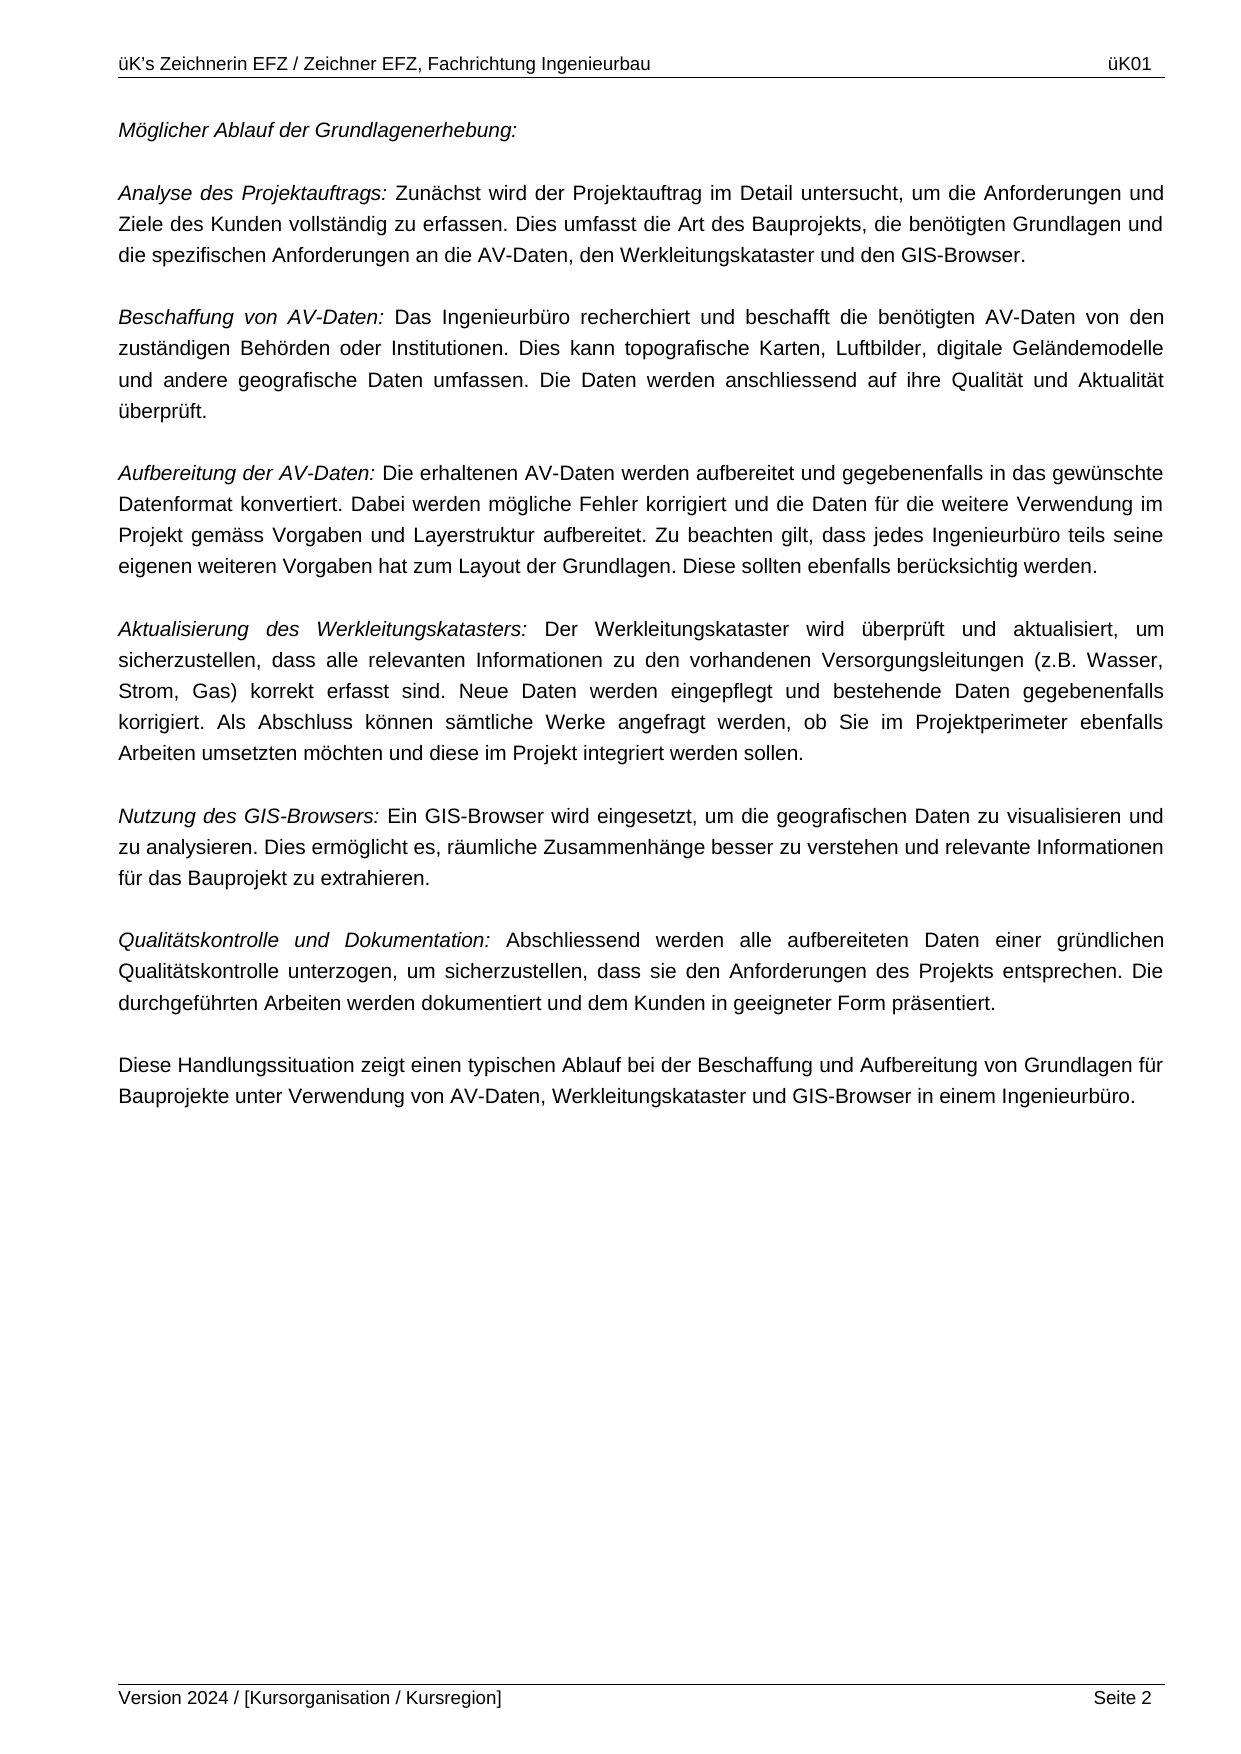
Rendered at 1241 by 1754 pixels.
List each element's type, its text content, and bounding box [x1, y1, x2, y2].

text Möglicher Ablauf der Grundlagenerhebung: [118, 118, 1165, 142]
text Aufbereitung der AV-Daten: Die erhaltenen AV-Daten werden aufbereitet und gegebenenfalls in das gewünschte Datenformat konvertiert. Dabei werden mögliche Fehler korrigiert und die Daten für die weitere Verwendung im Projekt gemäss Vorgaben und Layerstruktur aufbereitet. Zu beachten gilt, dass jedes Ingenieurbüro teils seine eigenen weiteren Vorgaben hat zum Layout der Grundlagen. Diese sollten ebenfalls berücksichtig werden. [118, 461, 1165, 578]
text Nutzung des GIS-Browsers: Ein GIS-Browser wird eingesetzt, um die geografischen Daten zu visualisieren und zu analysieren. Dies ermöglicht es, räumliche Zusammenhänge besser zu verstehen und relevante Informationen für das Bauprojekt zu extrahieren. [118, 803, 1165, 890]
text Aktualisierung des Werkleitungskatasters: Der Werkleitungskataster wird überprüft und aktualisiert, um sicherzustellen, dass alle relevanten Informationen zu den vorhandenen Versorgungsleitungen (z.B. Wasser, Strom, Gas) korrekt erfasst sind. Neue Daten werden eingepflegt und bestehende Daten gegebenenfalls korrigiert. Als Abschluss können sämtliche Werke angefragt werden, ob Sie im Projektperimeter ebenfalls Arbeiten umsetzten möchten und diese im Projekt integriert werden sollen. [118, 617, 1165, 765]
text Diese Handlungssituation zeigt einen typischen Ablauf bei der Beschaffung und Aufbereitung von Grundlagen für Bauprojekte unter Verwendung von AV-Daten, Werkleitungskataster und GIS-Browser in einem Ingenieurbüro. [118, 1053, 1165, 1108]
text Analyse des Projektauftrags: Zunächst wird der Projektauftrag im Detail untersucht, um die Anforderungen und Ziele des Kunden vollständig zu erfassen. Dies umfasst die Art des Bauprojekts, die benötigten Grundlagen und die spezifischen Anforderungen an die AV-Daten, den Werkleitungskataster und den GIS-Browser. [118, 181, 1165, 267]
text Qualitätskontrolle und Dokumentation: Abschliessend werden alle aufbereiteten Daten einer gründlichen Qualitätskontrolle unterzogen, um sicherzustellen, dass sie den Anforderungen des Projekts entsprechen. Die durchgeführten Arbeiten werden dokumentiert und dem Kunden in geeigneter Form präsentiert. [118, 928, 1165, 1014]
text Beschaffung von AV-Daten: Das Ingenieurbüro recherchiert und beschafft die benötigten AV-Daten von den zuständigen Behörden oder Institutionen. Dies kann topografische Karten, Luftbilder, digitale Geländemodelle und andere geografische Daten umfassen. Die Daten werden anschliessend auf ihre Qualität und Aktualität überprüft. [118, 305, 1165, 422]
